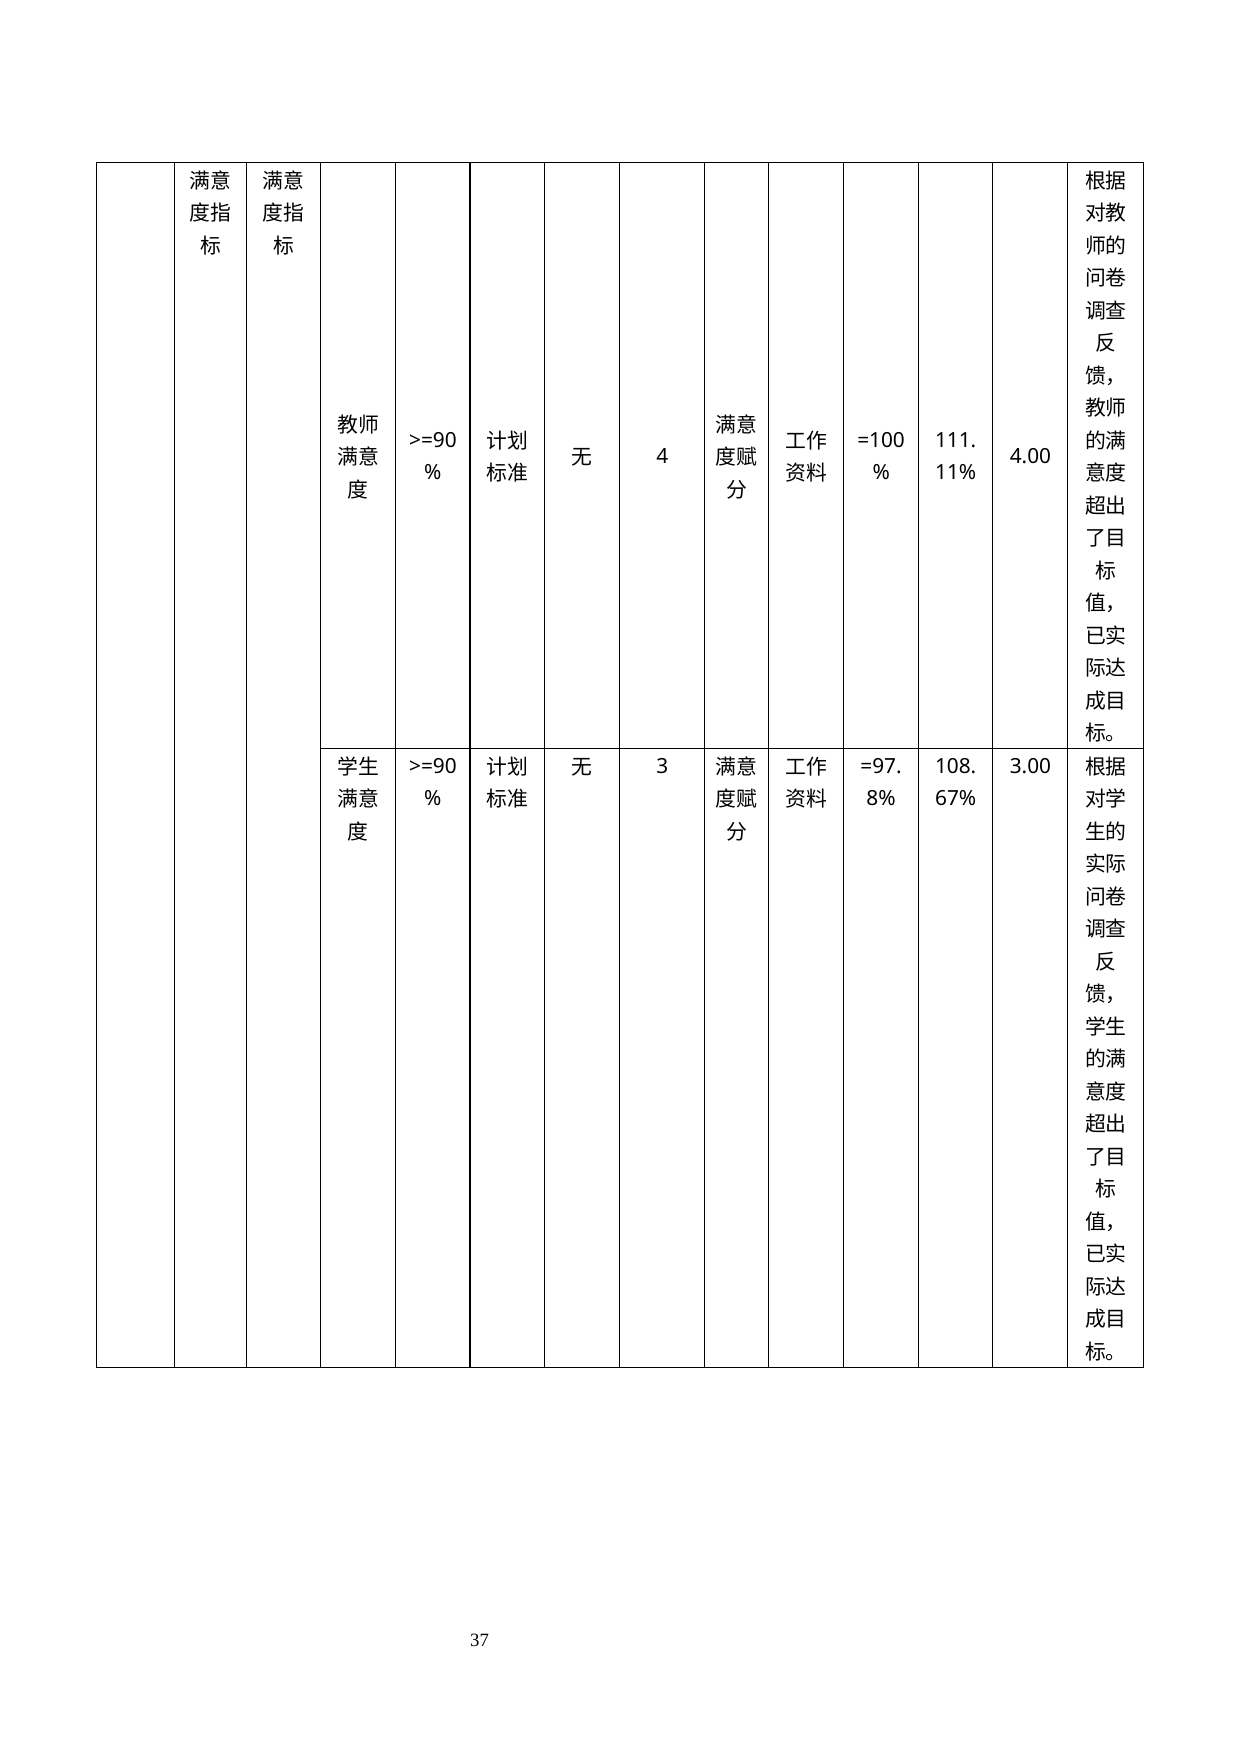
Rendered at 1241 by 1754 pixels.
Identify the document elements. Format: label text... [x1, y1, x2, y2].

table_cell 计划标准 [471, 163, 544, 748]
table_cell 111.11% [919, 163, 992, 748]
table_cell 无 [545, 749, 619, 1367]
table_cell 4.00 [993, 163, 1067, 748]
table_cell 工作资料 [769, 749, 843, 1367]
table_cell 根据对教师的问卷调查反馈，教师的满意度超出了目标值，已实际达成目标。 [1068, 163, 1143, 748]
table_cell 3.00 [993, 749, 1067, 1367]
table_cell 满意度指标 [175, 163, 246, 1367]
table_cell 满意度赋分 [705, 749, 768, 1367]
table_cell =100% [844, 163, 918, 748]
table_cell 学生满意度 [321, 749, 395, 1367]
table_cell 4 [620, 163, 704, 748]
table_cell 根据对学生的实际问卷调查反馈，学生的满意度超出了目标值，已实际达成目标。 [1068, 749, 1143, 1367]
table_cell 无 [545, 163, 619, 748]
table_cell 计划标准 [471, 749, 544, 1367]
table_cell 教师满意度 [321, 163, 395, 748]
table_cell 工作资料 [769, 163, 843, 748]
table_cell 3 [620, 749, 704, 1367]
table_cell >=90% [396, 163, 469, 748]
table_cell 满意度赋分 [705, 163, 768, 748]
table_cell =97.8% [844, 749, 918, 1367]
table_cell >=90% [396, 749, 469, 1367]
table_cell 108.67% [919, 749, 992, 1367]
table_cell 满意度指标 [247, 163, 320, 1367]
